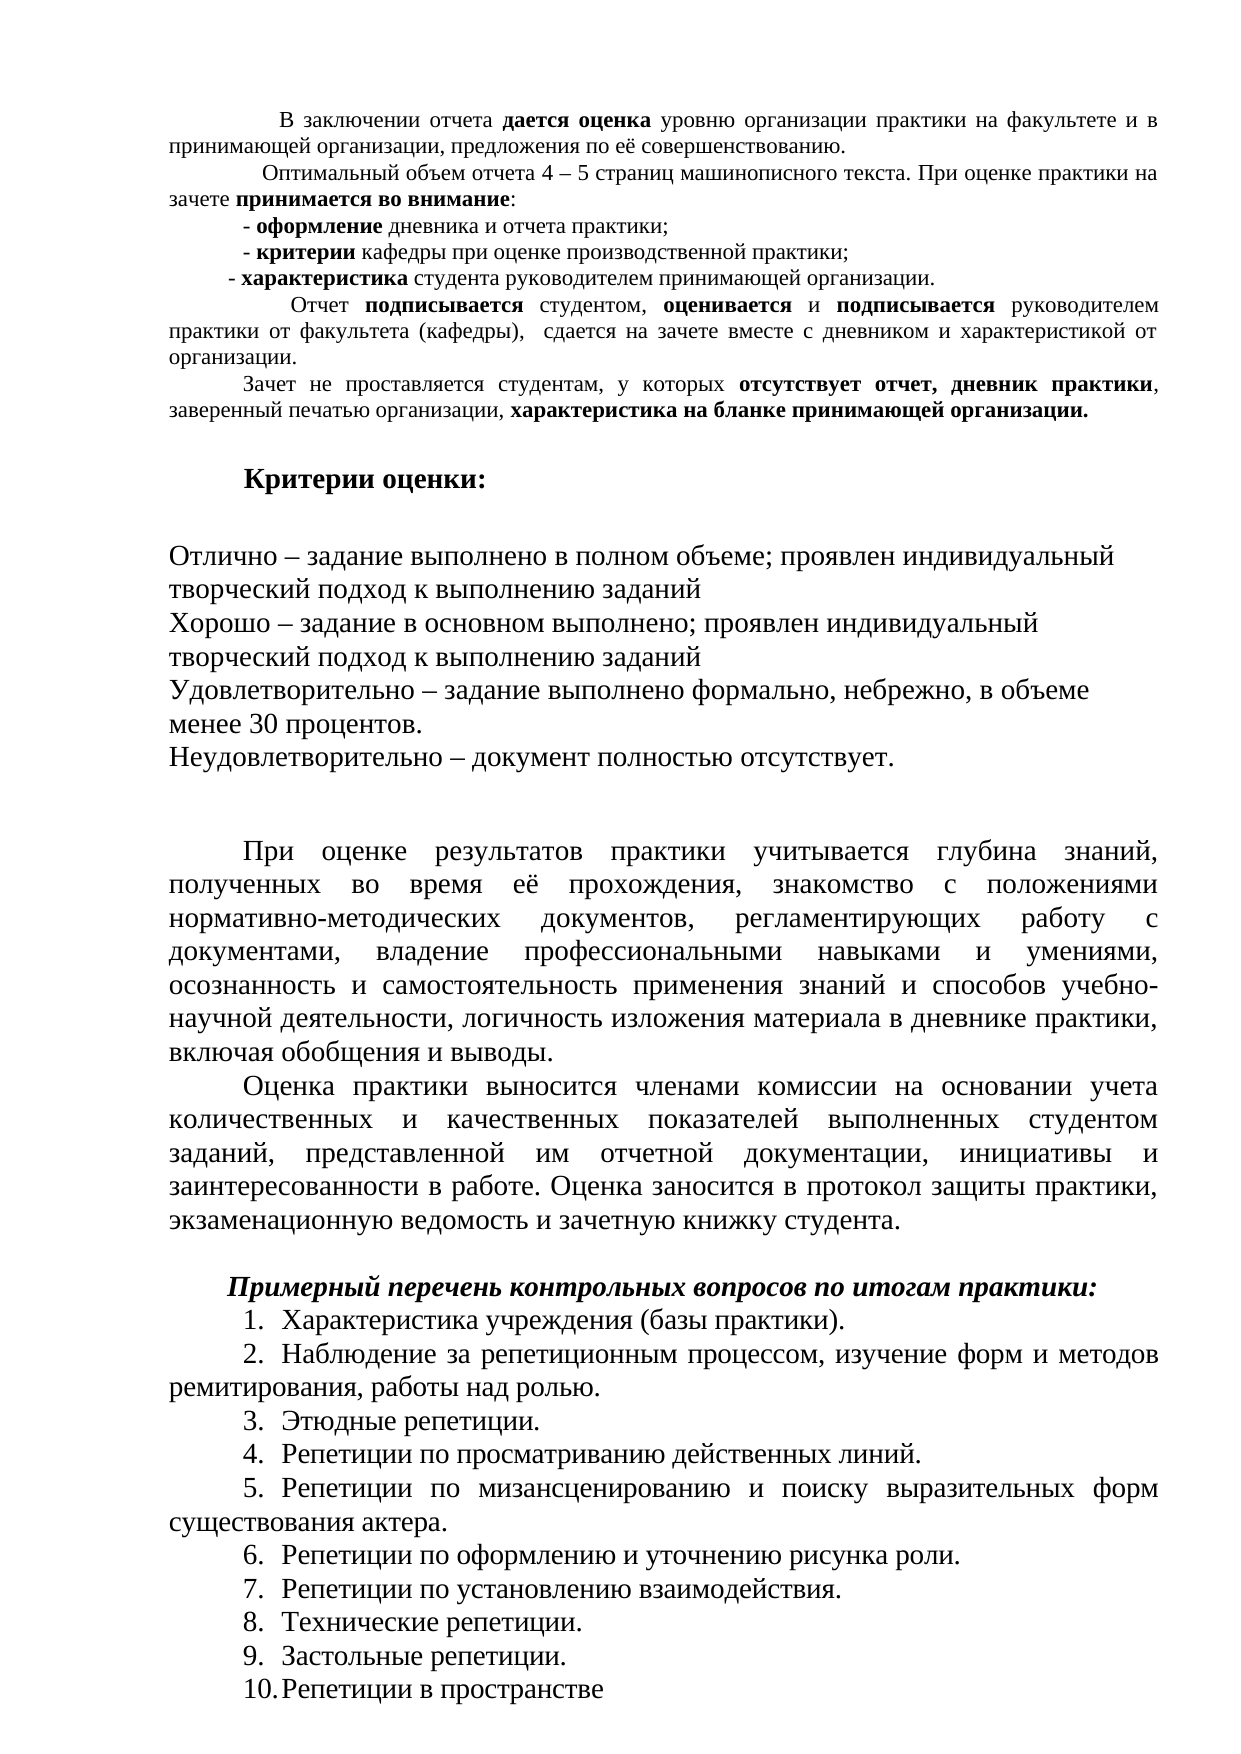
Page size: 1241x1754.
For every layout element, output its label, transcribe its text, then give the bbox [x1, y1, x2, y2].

list Наблюдение за репетиционным процессом, изучение форм и методов ремитирования, работы над ролью. [169, 1336, 1159, 1403]
text Критерии оценки: [169, 461, 1159, 494]
text В заключении отчета дается оценка уровню организации практики на факультете и в принимающей организации, предложения по её совершенствованию. [169, 106, 1159, 159]
text Оценка практики выносится членами комиссии на основании учета количественных и качественных показателей выполненных студентом заданий, представленной им отчетной документации, инициативы и заинтересованности в работе. Оценка заносится в протокол защиты практики, экзаменационную ведомость и зачетную книжку студента. [169, 1068, 1159, 1235]
text Хорошо – задание в основном выполнено; проявлен индивидуальный творческий подход к выполнению заданий [169, 605, 1159, 672]
list Репетиции по оформлению и уточнению рисунка роли. [169, 1537, 1159, 1571]
text - критерии кафедры при оценке производственной практики; [169, 238, 1159, 264]
text При оценке результатов практики учитывается глубина знаний, полученных во время её прохождения, знакомство с положениями нормативно-методических документов, регламентирующих работу с документами, владение профессиональными навыками и умениями, осознанность и самостоятельность применения знаний и способов учебно-научной деятельности, логичность изложения материала в дневнике практики, включая обобщения и выводы. [169, 833, 1159, 1068]
text Отчет подписывается студентом, оценивается и подписывается руководителем практики от факультета (кафедры), сдается на зачете вместе с дневником и характеристикой от организации. [169, 291, 1159, 370]
list Технические репетиции. [169, 1604, 1159, 1638]
text Удовлетворительно – задание выполнено формально, небрежно, в объеме менее 30 процентов. [169, 672, 1159, 739]
text Отлично – задание выполнено в полном объеме; проявлен индивидуальный творческий подход к выполнению заданий [169, 538, 1159, 605]
list Репетиции в пространстве [169, 1671, 1159, 1705]
text - оформление дневника и отчета практики; [169, 212, 1159, 238]
text Неудовлетворительно – документ полностью отсутствует. [169, 739, 1159, 773]
text Примерный перечень контрольных вопросов по итогам практики: [169, 1269, 1159, 1302]
list Репетиции по установлению взаимодействия. [169, 1571, 1159, 1604]
text Оптимальный объем отчета 4 – 5 страниц машинописного текста. При оценке практики на зачете принимается во внимание: [169, 159, 1159, 212]
text - характеристика студента руководителем принимающей организации. [169, 264, 1159, 291]
list Этюдные репетиции. [169, 1403, 1159, 1437]
list Репетиции по просматриванию действенных линий. [169, 1437, 1159, 1470]
list Застольные репетиции. [169, 1638, 1159, 1671]
list Характеристика учреждения (базы практики). [169, 1302, 1159, 1336]
list Репетиции по мизансценированию и поиску выразительных форм существования актера. [169, 1470, 1159, 1537]
text Зачет не проставляется студентам, у которых отсутствует отчет, дневник практики, заверенный печатью организации, характеристика на бланке принимающей организации. [169, 370, 1159, 422]
